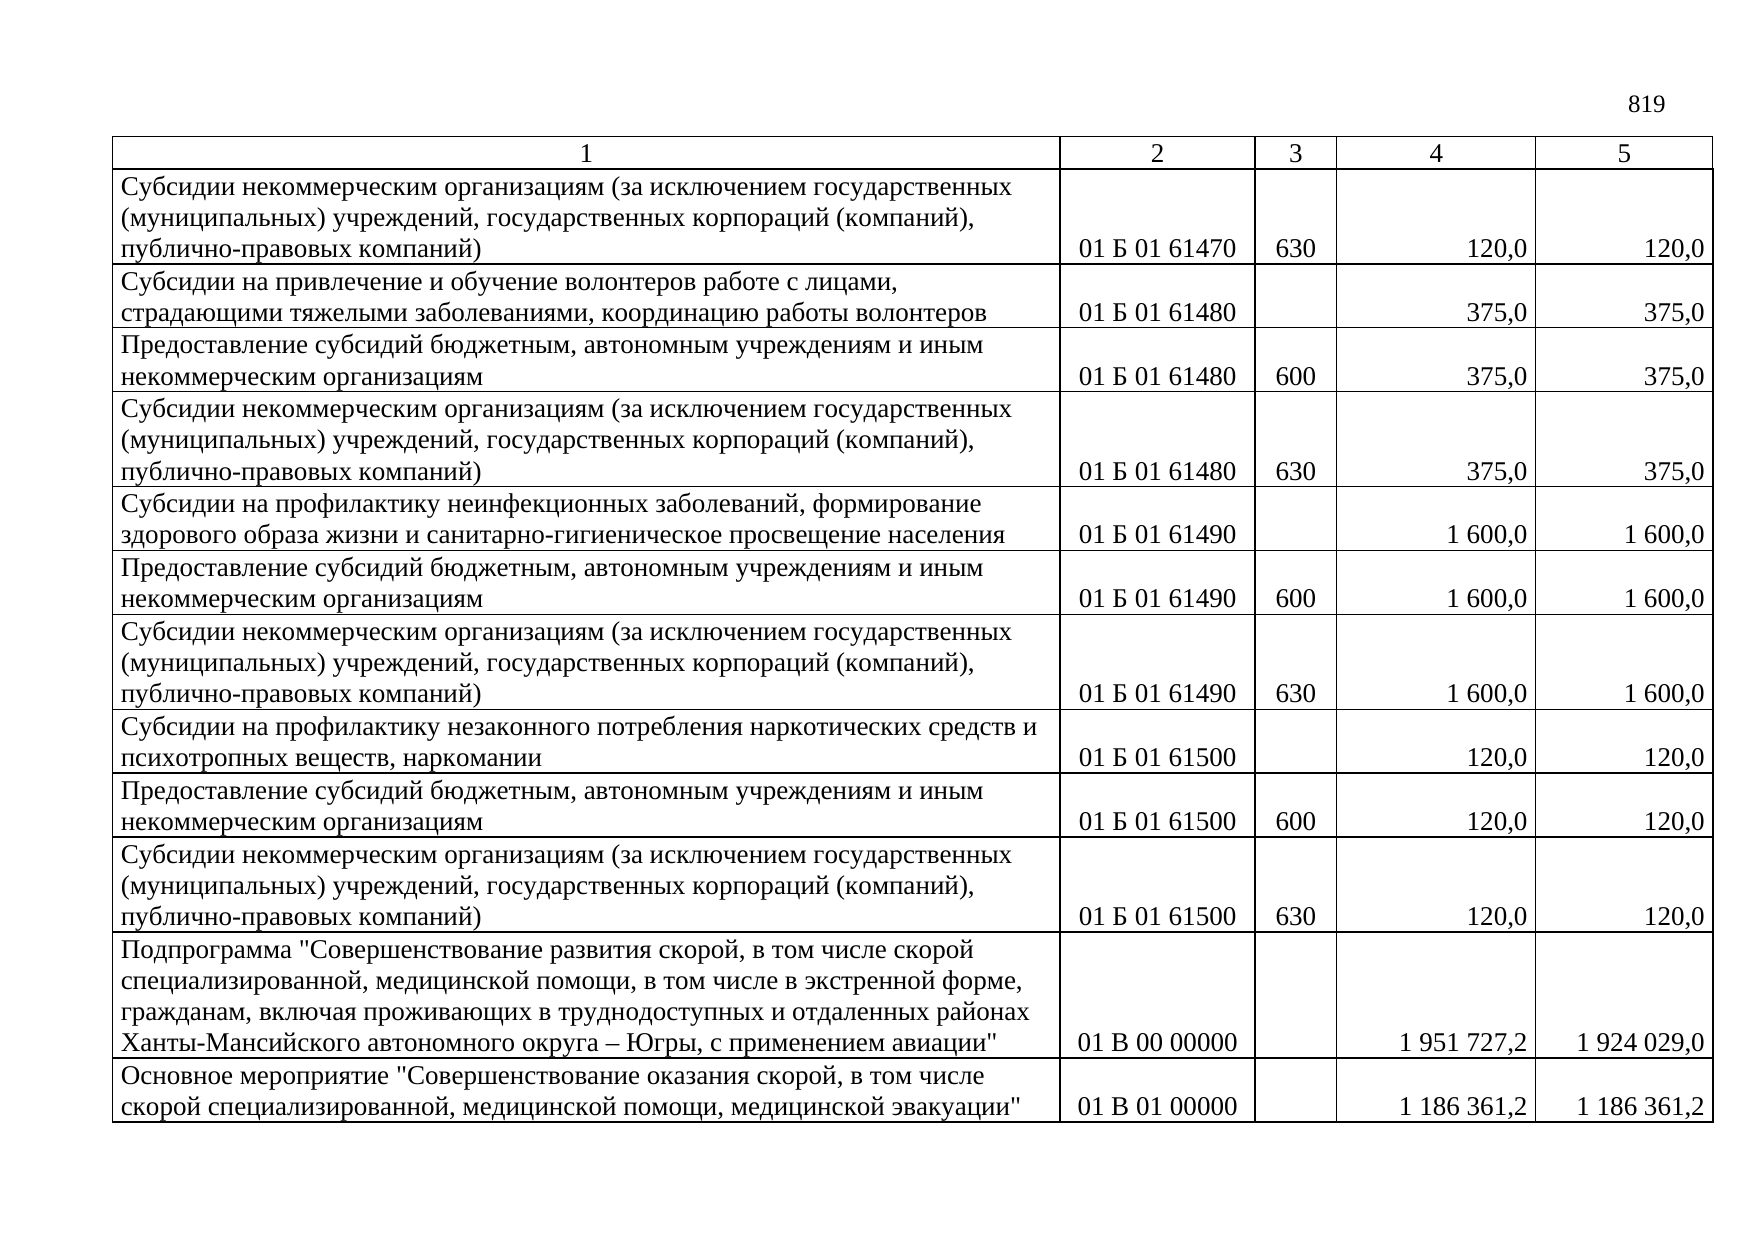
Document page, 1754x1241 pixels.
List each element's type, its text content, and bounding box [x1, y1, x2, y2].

table_cell 630 [1256, 615, 1336, 708]
table_cell 1 186 361,2 [1337, 1059, 1535, 1121]
table_header 1 [113, 137, 1059, 168]
table_header 2 [1061, 137, 1254, 168]
table_cell Субсидии на привлечение и обучение волонтеров работе с лицами, страдающими тяжелыми заболеваниями, координацию работы волонтеров [113, 265, 1059, 327]
table_cell 01 Б 01 61470 [1061, 170, 1254, 263]
table_cell 600 [1256, 551, 1336, 613]
table_cell 375,0 [1337, 328, 1535, 391]
table_cell Предоставление субсидий бюджетным, автономным учреждениям и иным некоммерческим организациям [113, 774, 1059, 836]
table_cell [1256, 1059, 1336, 1121]
table_cell 375,0 [1337, 265, 1535, 327]
table_cell 120,0 [1337, 774, 1535, 836]
table_cell 120,0 [1337, 838, 1535, 931]
table_header 5 [1536, 137, 1712, 168]
table_cell 1 924 029,0 [1536, 933, 1712, 1057]
table_cell 120,0 [1536, 170, 1712, 263]
table_cell 1 951 727,2 [1337, 933, 1535, 1057]
table_cell 01 Б 01 61480 [1061, 328, 1254, 391]
table_cell [1256, 710, 1336, 772]
table_cell 630 [1256, 170, 1336, 263]
table_cell Подпрограмма "Совершенствование развития скорой, в том числе скорой специализированной, медицинской помощи, в том числе в экстренной форме, гражданам, включая проживающих в труднодоступных и отдаленных районах Ханты-Мансийского автономного округа – Югры, с применением авиации" [113, 933, 1059, 1057]
table_cell 01 Б 01 61500 [1061, 838, 1254, 931]
table_cell 120,0 [1536, 774, 1712, 836]
table_cell 375,0 [1536, 328, 1712, 391]
table_cell [1256, 933, 1336, 1057]
table_cell 1 600,0 [1536, 615, 1712, 708]
table_header 3 [1256, 137, 1336, 168]
table_cell 01 В 00 00000 [1061, 933, 1254, 1057]
table_cell Основное мероприятие "Совершенствование оказания скорой, в том числе скорой специализированной, медицинской помощи, медицинской эвакуации" [113, 1059, 1059, 1121]
table_cell [1256, 265, 1336, 327]
table_cell 120,0 [1337, 710, 1535, 772]
table_cell 1 186 361,2 [1536, 1059, 1712, 1121]
table_cell 01 В 01 00000 [1061, 1059, 1254, 1121]
table_cell 01 Б 01 61490 [1061, 551, 1254, 613]
table_cell 1 600,0 [1337, 487, 1535, 549]
table_cell 120,0 [1536, 838, 1712, 931]
table_cell 1 600,0 [1536, 551, 1712, 613]
table_cell 01 Б 01 61480 [1061, 265, 1254, 327]
table_cell Предоставление субсидий бюджетным, автономным учреждениям и иным некоммерческим организациям [113, 328, 1059, 391]
table_header 4 [1337, 137, 1535, 168]
table_cell Предоставление субсидий бюджетным, автономным учреждениям и иным некоммерческим организациям [113, 551, 1059, 613]
table_cell 1 600,0 [1536, 487, 1712, 549]
table_cell 120,0 [1337, 170, 1535, 263]
table_cell 375,0 [1337, 392, 1535, 486]
table_cell Субсидии на профилактику неинфекционных заболеваний, формирование здорового образа жизни и санитарно-гигиеническое просвещение населения [113, 487, 1059, 549]
table_cell 375,0 [1536, 265, 1712, 327]
table_cell 1 600,0 [1337, 615, 1535, 708]
table_cell 01 Б 01 61500 [1061, 774, 1254, 836]
table_cell 01 Б 01 61490 [1061, 615, 1254, 708]
table_cell Субсидии на профилактику незаконного потребления наркотических средств и психотропных веществ, наркомании [113, 710, 1059, 772]
table_cell 1 600,0 [1337, 551, 1535, 613]
table_cell 01 Б 01 61500 [1061, 710, 1254, 772]
table_cell 630 [1256, 838, 1336, 931]
table_cell 01 Б 01 61490 [1061, 487, 1254, 549]
table_cell 600 [1256, 774, 1336, 836]
table_cell 600 [1256, 328, 1336, 391]
table_cell 01 Б 01 61480 [1061, 392, 1254, 486]
table_cell [1256, 487, 1336, 549]
table_cell 375,0 [1536, 392, 1712, 486]
table_cell 630 [1256, 392, 1336, 486]
table_cell 120,0 [1536, 710, 1712, 772]
